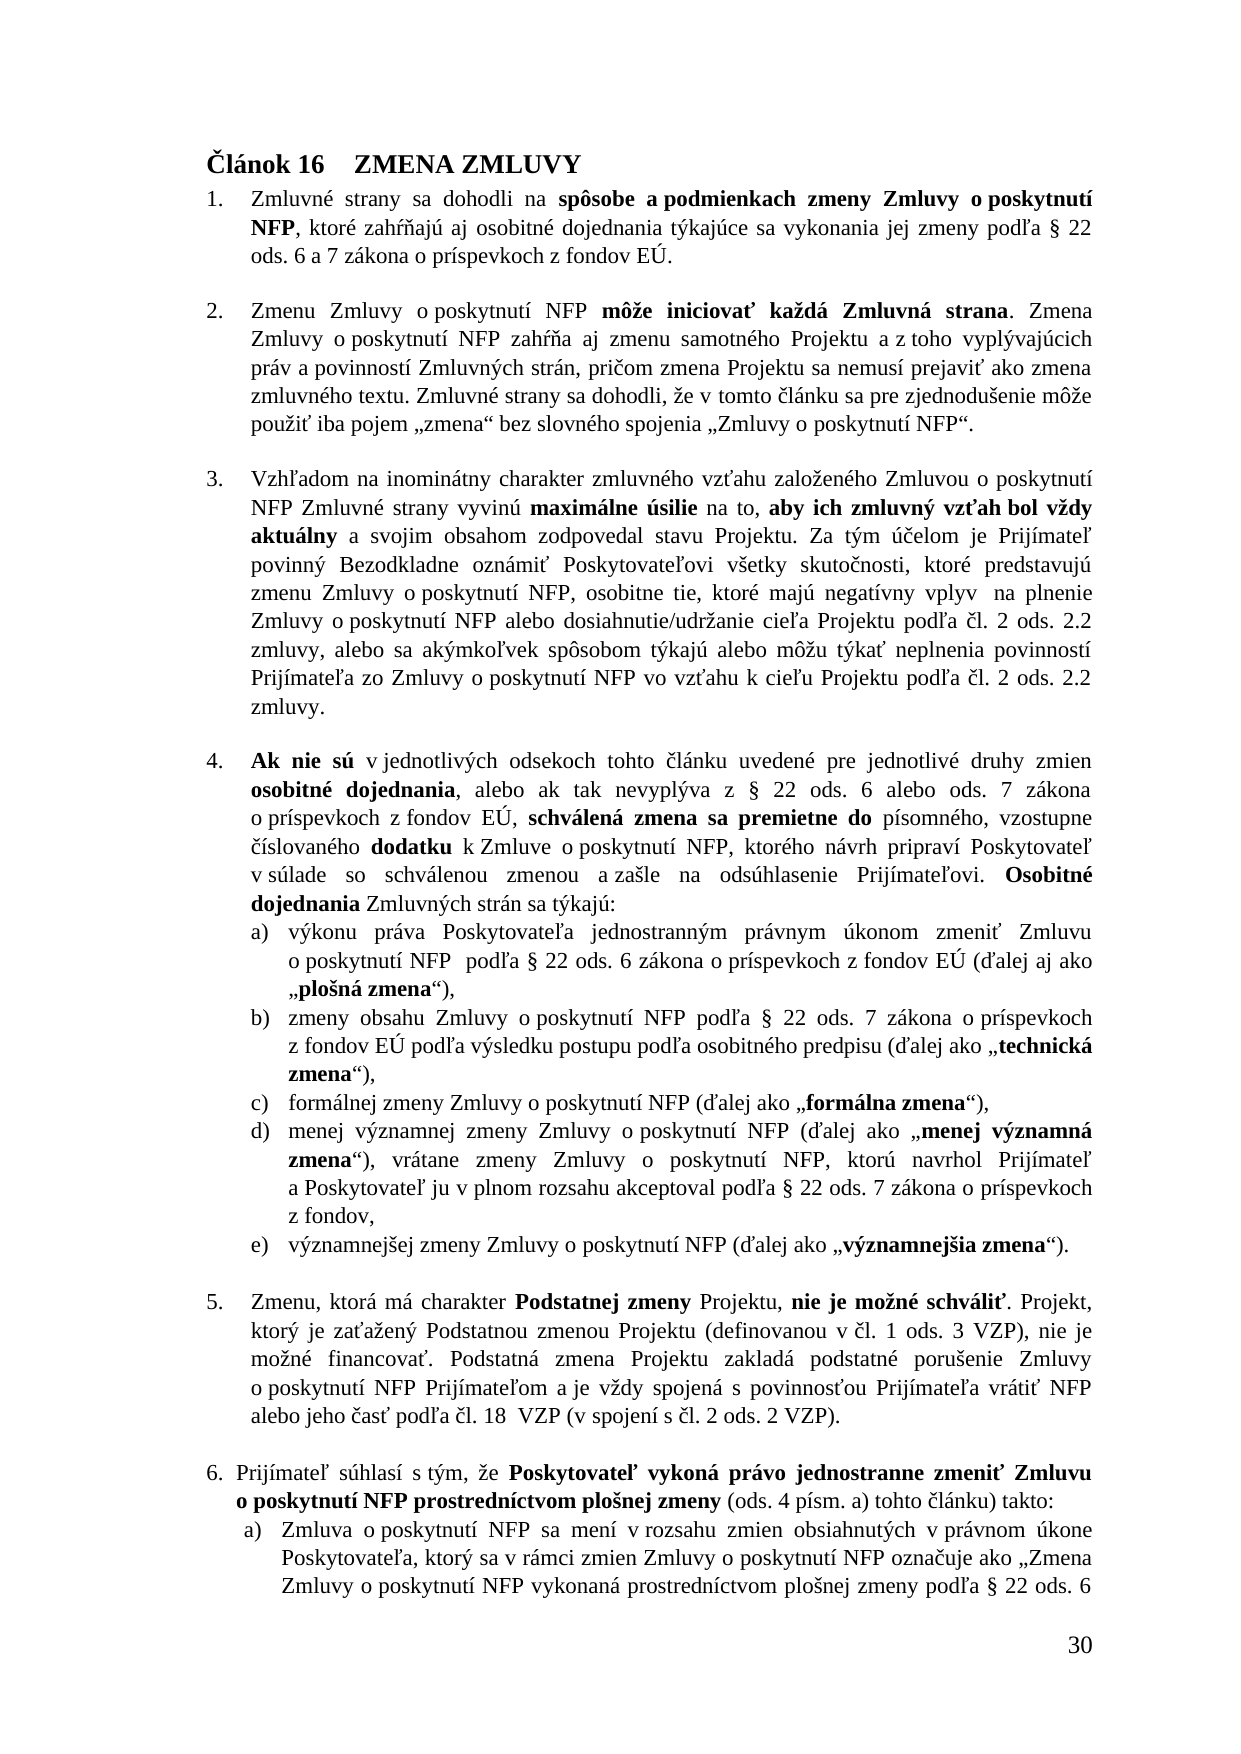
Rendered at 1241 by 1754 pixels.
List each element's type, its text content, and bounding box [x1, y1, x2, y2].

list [244, 1516, 1092, 1599]
list Vzhľadom na inominátny charakter zmluvného vzťahu založeného Zmluvou o poskytnutí NFP Zmluvné strany vyvinú maximálne úsilie na to, aby ich zmluvný vzťah bol vždy aktuálny a svojim obsahom zodpovedal stavu Projektu. Za tým účelom je Prijímateľ povinný Bezodkladne oznámiť Poskytovateľovi všetky skutočnosti, ktoré predstavujú zmenu Zmluvy o poskytnutí NFP, osobitne tie, ktoré majú negatívny vplyv na plnenie Zmluvy o poskytnutí NFP alebo dosiahnutie/udržanie cieľa Projektu podľa čl. 2 ods. 2.2 zmluvy, alebo sa akýmkoľvek spôsobom týkajú alebo môžu týkať neplnenia povinností Prijímateľa zo Zmluvy o poskytnutí NFP vo vzťahu k cieľu Projektu podľa čl. 2 ods. 2.2 zmluvy. [206, 465, 1092, 719]
list zmeny obsahu Zmluvy o poskytnutí NFP podľa § 22 ods. 7 zákona o príspevkoch z fondov EÚ podľa výsledku postupu podľa osobitného predpisu (ďalej ako „technická zmena“), [251, 1003, 1092, 1087]
list menej významnej zmeny Zmluvy o poskytnutí NFP (ďalej ako „menej významná zmena“), vrátane zmeny Zmluvy o poskytnutí NFP, ktorú navrhol Prijímateľ a Poskytovateľ ju v plnom rozsahu akceptoval podľa § 22 ods. 7 zákona o príspevkoch z fondov, [251, 1117, 1092, 1229]
list Ak nie sú v jednotlivých odsekoch tohto článku uvedené pre jednotlivé druhy zmien osobitné dojednania, alebo ak tak nevyplýva z § 22 ods. 6 alebo ods. 7 zákona o príspevkoch z fondov EÚ, schválená zmena sa premietne do písomného, vzostupne číslovaného dodatku k Zmluve o poskytnutí NFP, ktorého návrh pripraví Poskytovateľ v súlade so schválenou zmenou a zašle na odsúhlasenie Prijímateľovi. Osobitné dojednania Zmluvných strán sa týkajú: [206, 748, 1092, 916]
list Zmluvné strany sa dohodli na spôsobe a podmienkach zmeny Zmluvy o poskytnutí NFP, ktoré zahŕňajú aj osobitné dojednania týkajúce sa vykonania jej zmeny podľa § 22 ods. 6 a 7 zákona o príspevkoch z fondov EÚ. [206, 185, 1092, 268]
list formálnej zmeny Zmluvy o poskytnutí NFP (ďalej ako „formálna zmena“), [251, 1089, 1092, 1115]
list Zmenu Zmluvy o poskytnutí NFP môže iniciovať každá Zmluvná strana. Zmena Zmluvy o poskytnutí NFP zahŕňa aj zmenu samotného Projektu a z toho vyplývajúcich práv a povinností Zmluvných strán, pričom zmena Projektu sa nemusí prejaviť ako zmena zmluvného textu. Zmluvné strany sa dohodli, že v tomto článku sa pre zjednodušenie môže použiť iba pojem „zmena“ bez slovného spojenia „Zmluvy o poskytnutí NFP“. [206, 297, 1092, 437]
list Prijímateľ súhlasí s tým, že Poskytovateľ vykoná právo jednostranne zmeniť Zmluvu o poskytnutí NFP prostredníctvom plošnej zmeny (ods. 4 písm. a) tohto článku) takto: [206, 1459, 1092, 1514]
subtitle Článok 16 ZMENA ZMLUVY [206, 148, 1092, 179]
list významnejšej zmeny Zmluvy o poskytnutí NFP (ďalej ako „významnejšia zmena“). [251, 1231, 1092, 1257]
list výkonu práva Poskytovateľa jednostranným právnym úkonom zmeniť Zmluvu o poskytnutí NFP podľa § 22 ods. 6 zákona o príspevkoch z fondov EÚ (ďalej aj ako „plošná zmena“), [251, 918, 1092, 1001]
list Zmenu, ktorá má charakter Podstatnej zmeny Projektu, nie je možné schváliť. Projekt, ktorý je zaťažený Podstatnou zmenou Projektu (definovanou v čl. 1 ods. 3 VZP), nie je možné financovať. Podstatná zmena Projektu zakladá podstatné porušenie Zmluvy o poskytnutí NFP Prijímateľom a je vždy spojená s povinnosťou Prijímateľa vrátiť NFP alebo jeho časť podľa čl. 18 VZP (v spojení s čl. 2 ods. 2 VZP). [206, 1288, 1092, 1428]
